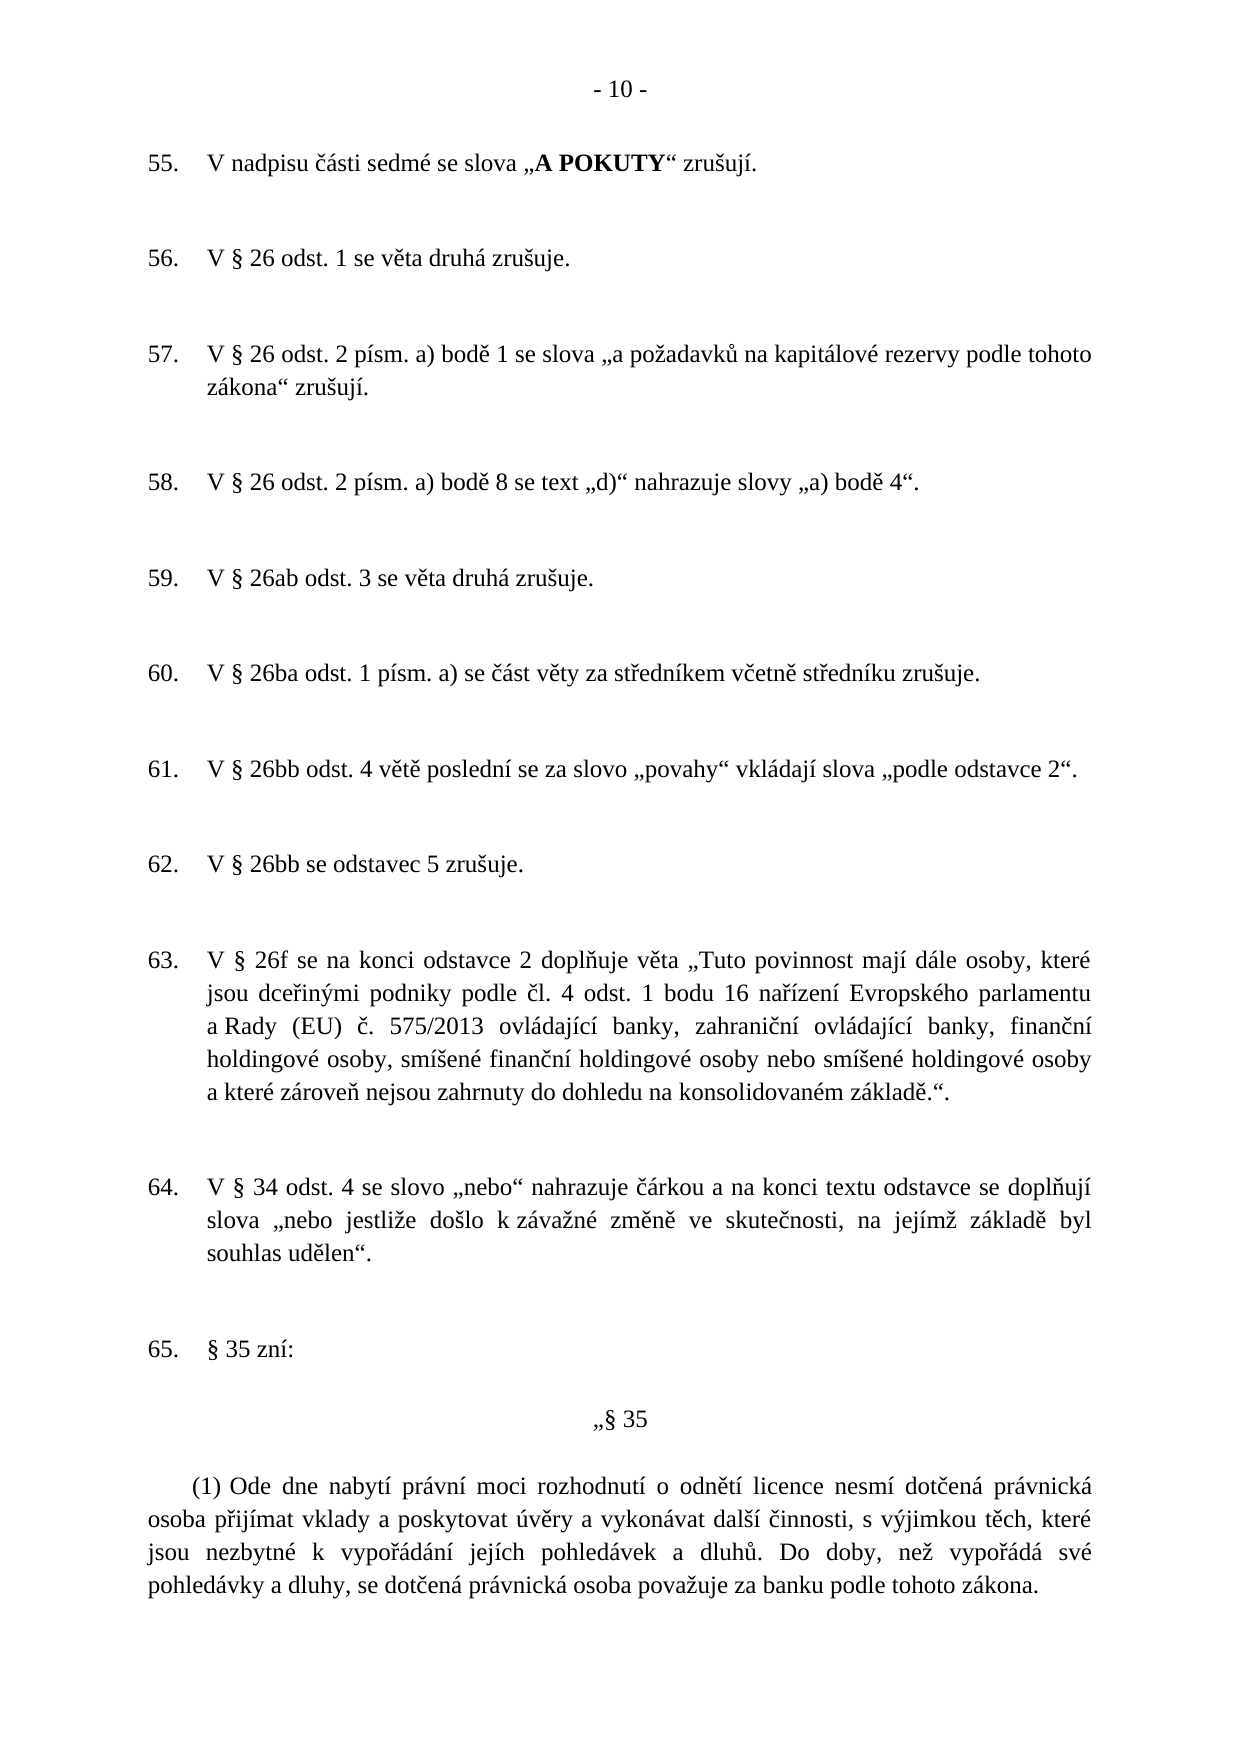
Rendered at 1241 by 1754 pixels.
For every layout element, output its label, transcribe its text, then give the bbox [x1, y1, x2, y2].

text V nadpisu části sedmé se slova „A POKUTY“ zrušují. [148, 148, 1093, 176]
text V § 26 odst. 2 písm. a) bodě 8 se text „d)“ nahrazuje slovy „a) bodě 4“. [148, 467, 1093, 496]
text V § 26 odst. 2 písm. a) bodě 1 se slova „a požadavků na kapitálové rezervy podle tohoto zákona“ zrušují. [148, 339, 1093, 400]
text V § 26bb odst. 4 větě poslední se za slovo „povahy“ vkládají slova „podle odstavce 2“. [148, 754, 1093, 782]
text V § 26bb se odstavec 5 zrušuje. [148, 849, 1093, 878]
text V § 26 odst. 1 se věta druhá zrušuje. [148, 243, 1093, 272]
text V § 34 odst. 4 se slovo „nebo“ nahrazuje čárkou a na konci textu odstavce se doplňují slova „nebo jestliže došlo k závažné změně ve skutečnosti, na jejímž základě byl souhlas udělen“. [148, 1172, 1093, 1267]
text „§ 35 [148, 1404, 1093, 1433]
text V § 26ab odst. 3 se věta druhá zrušuje. [148, 563, 1093, 591]
text V § 26f se na konci odstavce 2 doplňuje věta „Tuto povinnost mají dále osoby, které jsou dceřinými podniky podle čl. 4 odst. 1 bodu 16 nařízení Evropského parlamentu a Rady (EU) č. 575/2013 ovládající banky, zahraniční ovládající banky, finanční holdingové osoby, smíšené finanční holdingové osoby nebo smíšené holdingové osoby a které zároveň nejsou zahrnuty do dohledu na konsolidovaném základě.“. [148, 945, 1093, 1106]
list Ode dne nabytí právní moci rozhodnutí o odnětí licence nesmí dotčená právnická osoba přijímat vklady a poskytovat úvěry a vykonávat další činnosti, s výjimkou těch, které jsou nezbytné k vypořádání jejích pohledávek a dluhů. Do doby, než vypořádá své pohledávky a dluhy, se dotčená právnická osoba považuje za banku podle tohoto zákona. [148, 1471, 1093, 1599]
text § 35 zní: [148, 1334, 1093, 1363]
text V § 26ba odst. 1 písm. a) se část věty za středníkem včetně středníku zrušuje. [148, 658, 1093, 687]
